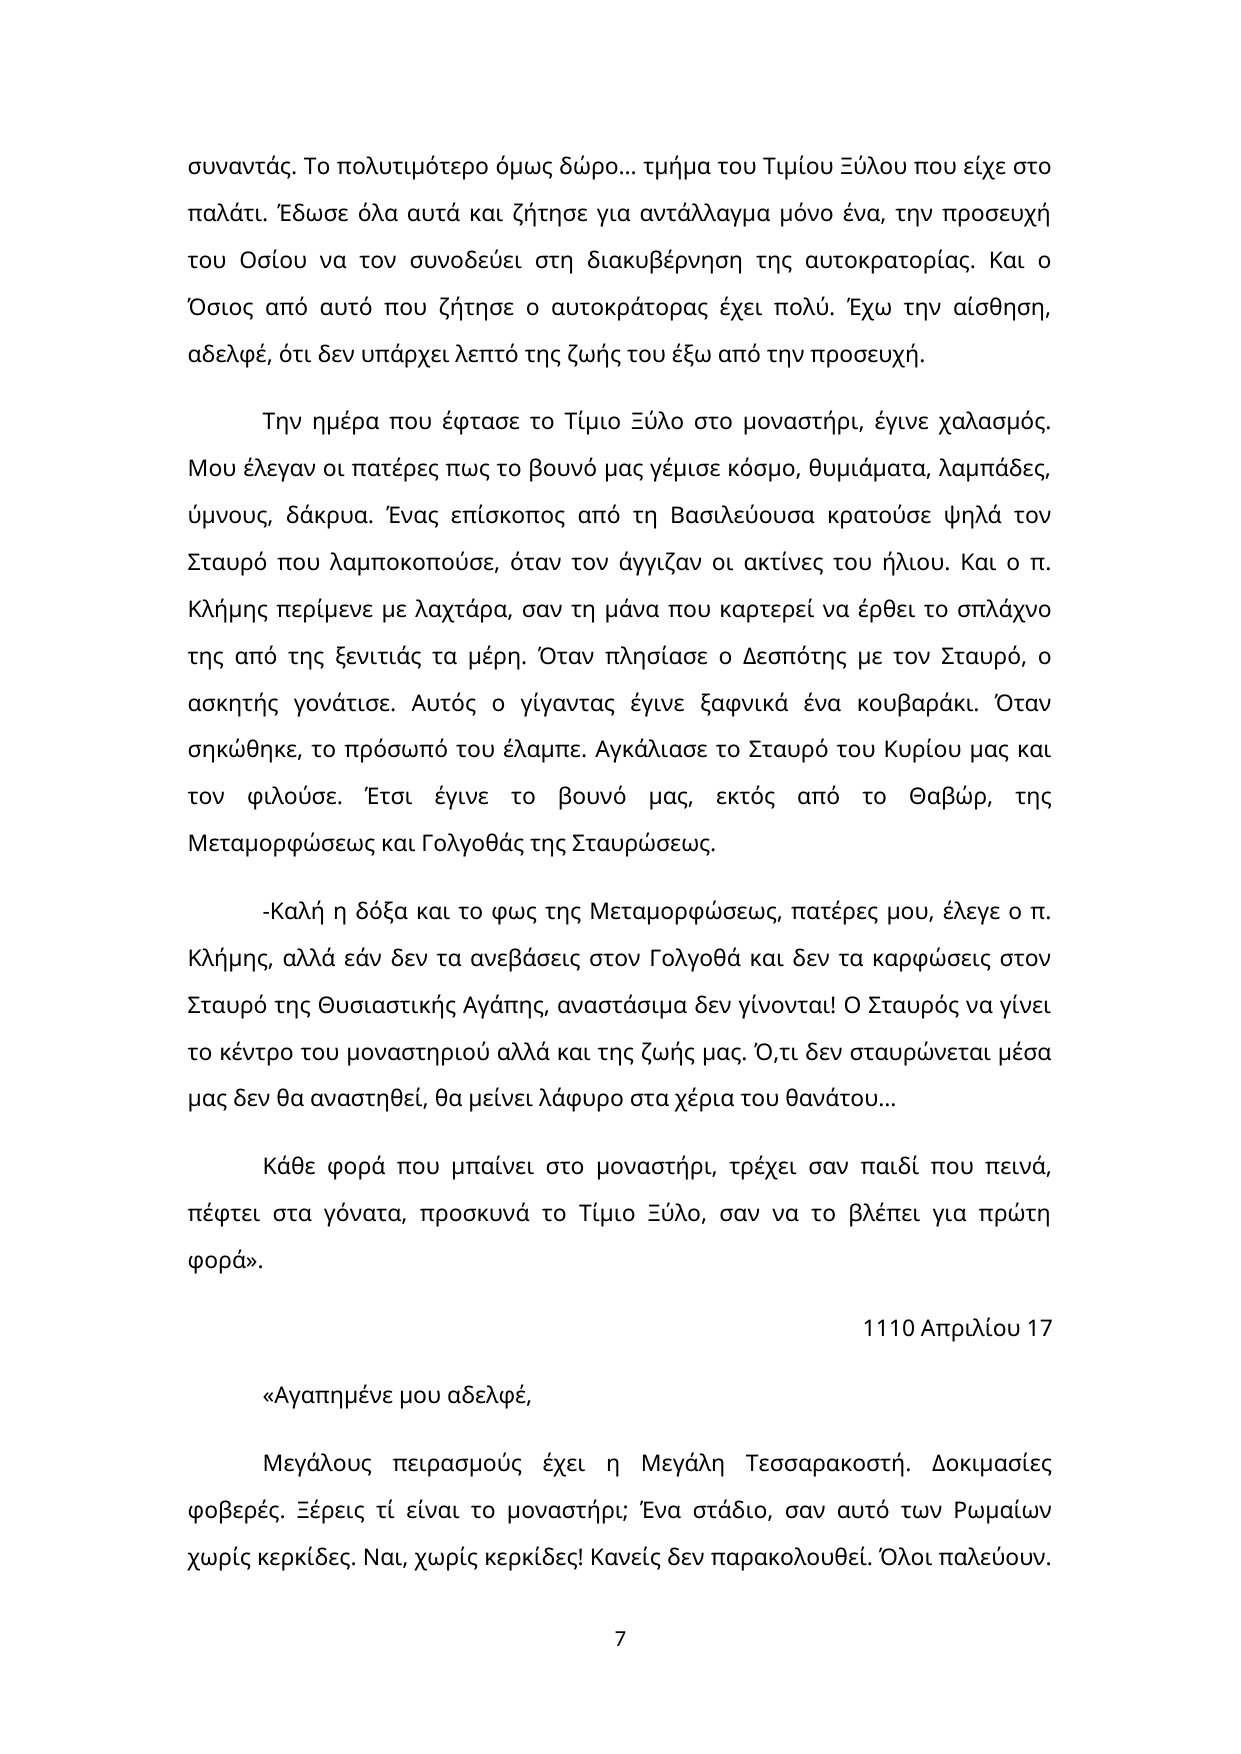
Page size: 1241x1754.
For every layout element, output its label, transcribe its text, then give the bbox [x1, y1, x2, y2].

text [187, 150, 1053, 369]
text -Καλή η δόξα και το φως της Μεταμορφώσεως, πατέρες μου, έλεγε ο π. Κλήμης, αλλά εάν δεν τα ανεβάσεις στον Γολγοθά και δεν τα καρφώσεις στον Σταυρό της Θυσιαστικής Αγάπης, αναστάσιμα δεν γίνονται! Ο Σταυρός να γίνει το κέντρο του μοναστηριού αλλά και της ζωής μας. Ό,τι δεν σταυρώνεται μέσα μας δεν θα αναστηθεί, θα μείνει λάφυρο στα χέρια του θανάτου… [187, 895, 1053, 1113]
text Την ημέρα που έφτασε το Τίμιο Ξύλο στο μοναστήρι, έγινε χαλασμός. Μου έλεγαν οι πατέρες πως το βουνό μας γέμισε κόσμο, θυμιάματα, λαμπάδες, ύμνους, δάκρυα. Ένας επίσκοπος από τη Βασιλεύουσα κρατούσε ψηλά τον Σταυρό που λαμποκοπούσε, όταν τον άγγιζαν οι ακτίνες του ήλιου. Και ο π. Κλήμης περίμενε με λαχτάρα, σαν τη μάνα που καρτερεί να έρθει το σπλάχνο της από της ξενιτιάς τα μέρη. Όταν πλησίασε ο Δεσπότης με τον Σταυρό, ο ασκητής γονάτισε. Αυτός ο γίγαντας έγινε ξαφνικά ένα κουβαράκι. Όταν σηκώθηκε, το πρόσωπό του έλαμπε. Αγκάλιασε το Σταυρό του Κυρίου μας και τον φιλούσε. Έτσι έγινε το βουνό μας, εκτός από το Θαβώρ, της Μεταμορφώσεως και Γολγοθάς της Σταυρώσεως. [187, 405, 1053, 858]
text Κάθε φορά που μπαίνει στο μοναστήρι, τρέχει σαν παιδί που πεινά, πέφτει στα γόνατα, προσκυνά το Τίμιο Ξύλο, σαν να το βλέπει για πρώτη φορά». [187, 1150, 1053, 1275]
text «Αγαπημένε μου αδελφέ, [187, 1379, 1053, 1410]
text 1110 Απριλίου 17 [187, 1311, 1053, 1343]
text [187, 1447, 1053, 1572]
